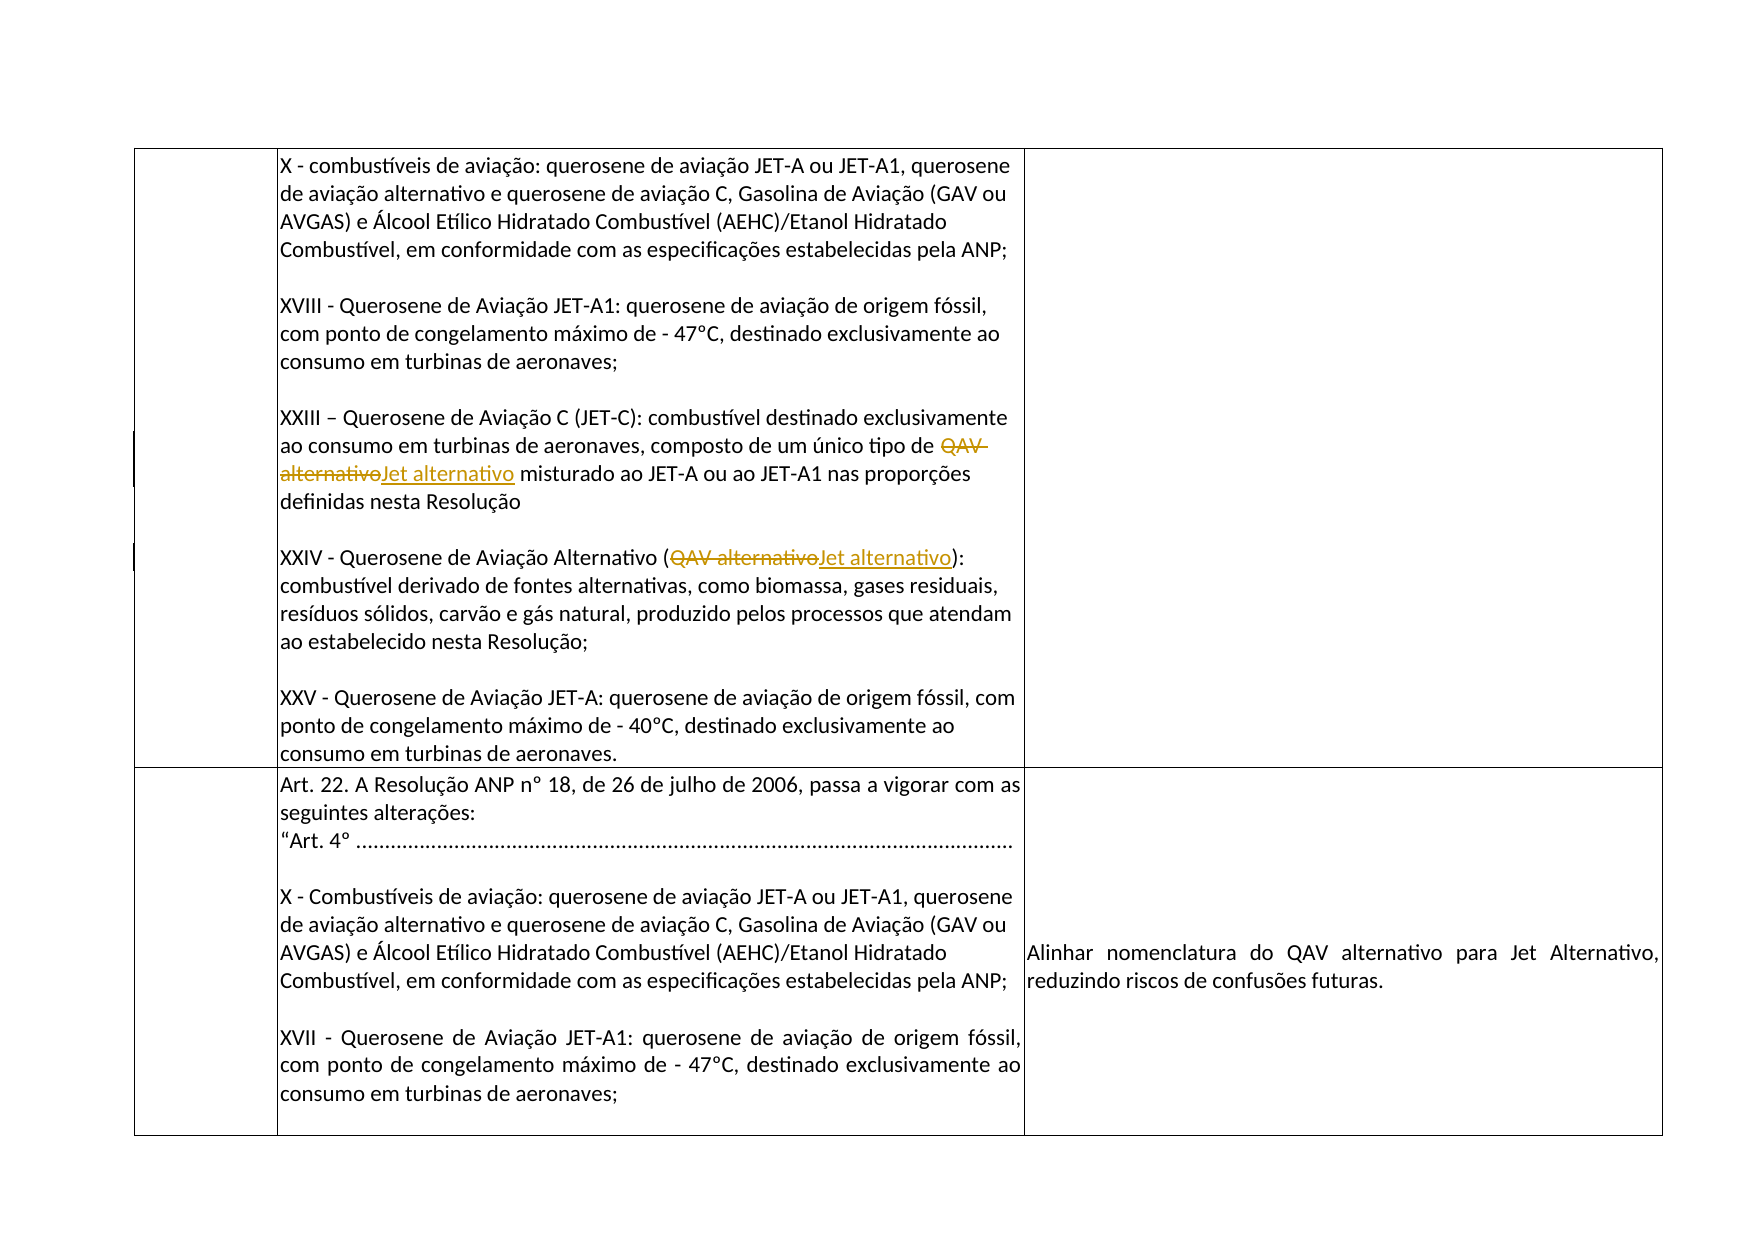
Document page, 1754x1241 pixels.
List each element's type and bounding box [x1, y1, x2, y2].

table_cell [135, 768, 277, 1135]
table_cell [278, 149, 1024, 767]
table_cell [1025, 149, 1662, 767]
table_cell [1025, 768, 1662, 1135]
table_cell [135, 149, 277, 767]
table_cell [278, 768, 1024, 1135]
